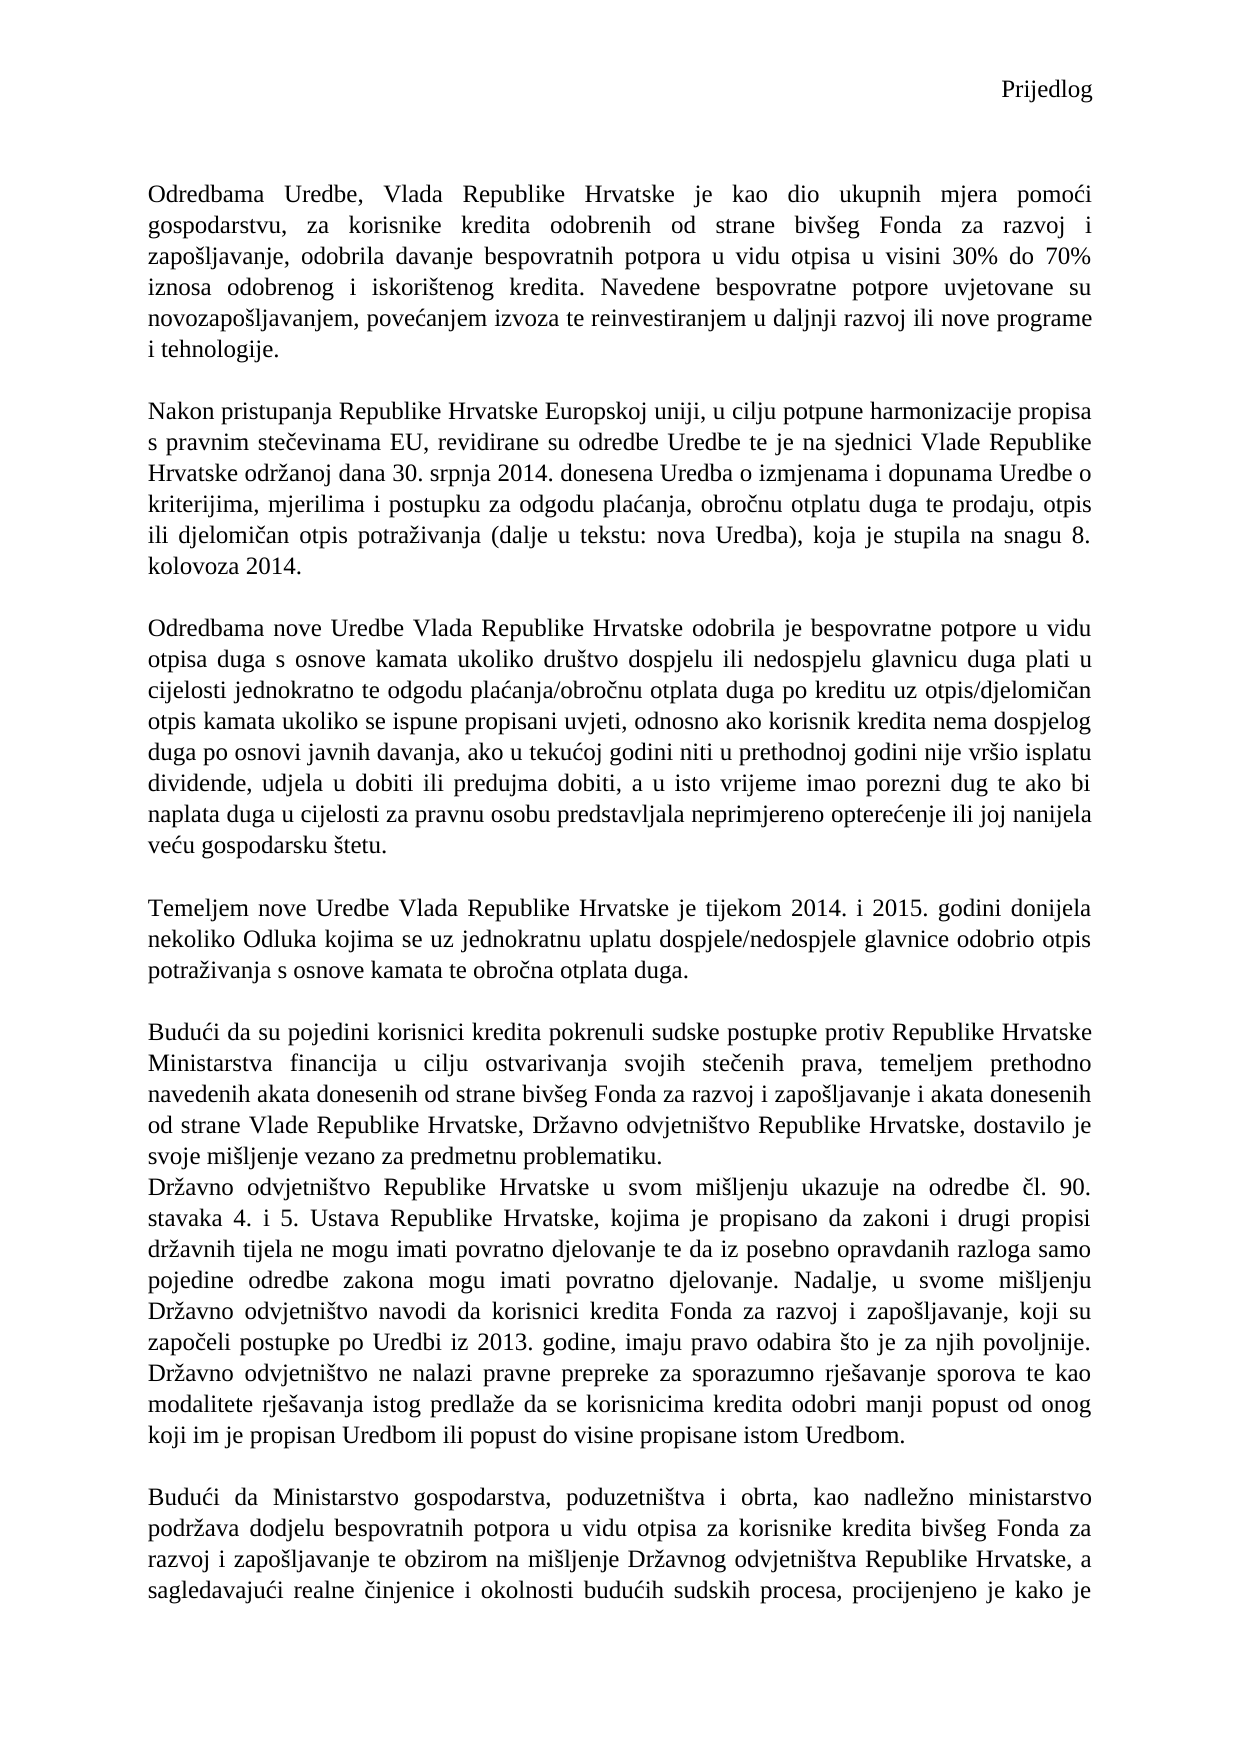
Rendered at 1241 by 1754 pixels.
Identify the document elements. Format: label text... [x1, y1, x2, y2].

text Odredbama nove Uredbe Vlada Republike Hrvatske odobrila je bespovratne potpore u vidu otpisa duga s osnove kamata ukoliko društvo dospjelu ili nedospjelu glavnicu duga plati u cijelosti jednokratno te odgodu plaćanja/obročnu otplata duga po kreditu uz otpis/djelomičan otpis kamata ukoliko se ispune propisani uvjeti, odnosno ako korisnik kredita nema dospjelog duga po osnovi javnih davanja, ako u tekućoj godini niti u prethodnoj godini nije vršio isplatu dividende, udjela u dobiti ili predujma dobiti, a u isto vrijeme imao porezni dug te ako bi naplata duga u cijelosti za pravnu osobu predstavljala neprimjereno opterećenje ili joj nanijela veću gospodarsku štetu. [148, 613, 1093, 859]
text Budući da su pojedini korisnici kredita pokrenuli sudske postupke protiv Republike Hrvatske Ministarstva financija u cilju ostvarivanja svojih stečenih prava, temeljem prethodno navedenih akata donesenih od strane bivšeg Fonda za razvoj i zapošljavanje i akata donesenih od strane Vlade Republike Hrvatske, Državno odvjetništvo Republike Hrvatske, dostavilo je svoje mišljenje vezano za predmetnu problematiku. [148, 1017, 1093, 1170]
text Odredbama Uredbe, Vlada Republike Hrvatske je kao dio ukupnih mjera pomoći gospodarstvu, za korisnike kredita odobrenih od strane bivšeg Fonda za razvoj i zapošljavanje, odobrila davanje bespovratnih potpora u vidu otpisa u visini 30% do 70% iznosa odobrenog i iskorištenog kredita. Navedene bespovratne potpore uvjetovane su novozapošljavanjem, povećanjem izvoza te reinvestiranjem u daljnji razvoj ili nove programe i tehnologije. [148, 179, 1093, 363]
text Državno odvjetništvo Republike Hrvatske u svom mišljenju ukazuje na odredbe čl. 90. stavaka 4. i 5. Ustava Republike Hrvatske, kojima je propisano da zakoni i drugi propisi državnih tijela ne mogu imati povratno djelovanje te da iz posebno opravdanih razloga samo pojedine odredbe zakona mogu imati povratno djelovanje. Nadalje, u svome mišljenju Državno odvjetništvo navodi da korisnici kredita Fonda za razvoj i zapošljavanje, koji su započeli postupke po Uredbi iz 2013. godine, imaju pravo odabira što je za njih povoljnije. Državno odvjetništvo ne nalazi pravne prepreke za sporazumno rješavanje sporova te kao modalitete rješavanja istog predlaže da se korisnicima kredita odobri manji popust od onog koji im je propisan Uredbom ili popust do visine propisane istom Uredbom. [148, 1172, 1093, 1449]
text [148, 1482, 1093, 1604]
text Temeljem nove Uredbe Vlada Republike Hrvatske je tijekom 2014. i 2015. godini donijela nekoliko Odluka kojima se uz jednokratnu uplatu dospjele/nedospjele glavnice odobrio otpis potraživanja s osnove kamata te obročna otplata duga. [148, 893, 1093, 983]
text Nakon pristupanja Republike Hrvatske Europskoj uniji, u cilju potpune harmonizacije propisa s pravnim stečevinama EU, revidirane su odredbe Uredbe te je na sjednici Vlade Republike Hrvatske održanoj dana 30. srpnja 2014. donesena Uredba o izmjenama i dopunama Uredbe o kriterijima, mjerilima i postupku za odgodu plaćanja, obročnu otplatu duga te prodaju, otpis ili djelomičan otpis potraživanja (dalje u tekstu: nova Uredba), koja je stupila na snagu 8. kolovoza 2014. [148, 396, 1093, 580]
